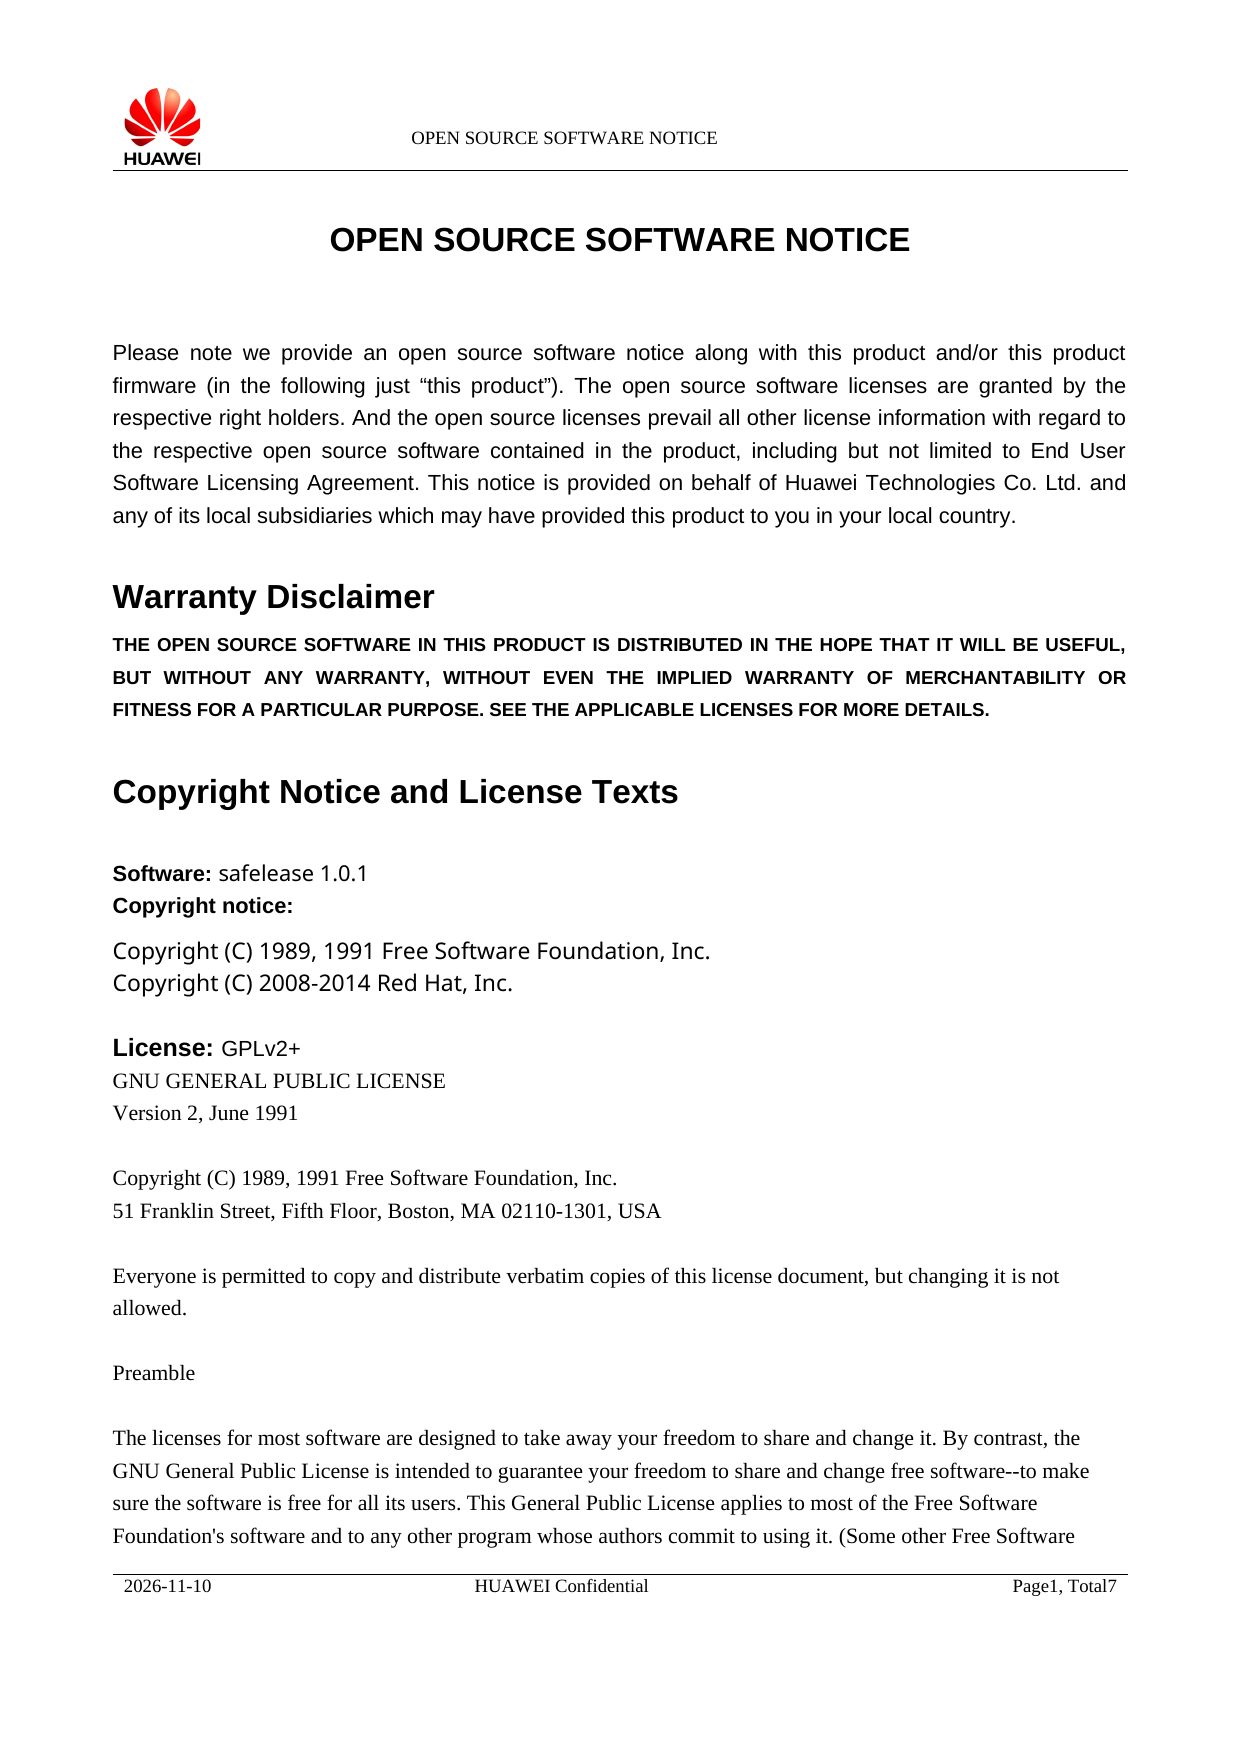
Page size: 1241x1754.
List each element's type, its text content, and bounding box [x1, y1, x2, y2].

text Copyright Notice and License Texts [112, 759, 1128, 824]
picture [124, 88, 201, 165]
title Software: safelease 1.0.1 [112, 856, 1128, 889]
text Copyright (C) 1989, 1991 Free Software Foundation, Inc. Copyright (C) 2008-2014 Red Hat, Inc. [112, 934, 1128, 1031]
text Please note we provide an open source software notice along with this product and/or this product firmware (in the following just “this product”). The open source software licenses are granted by the respective right holders. And the open source licenses prevail all other license information with regard to the respective open source software contained in the product, including but not limited to End User Software Licensing Agreement. This notice is provided on behalf of Huawei Technologies Co. Ltd. and any of its local subsidiaries which may have provided this product to you in your local country. [112, 336, 1128, 531]
text Warranty Disclaimer [112, 564, 1128, 629]
text License: GPLv2+ [112, 1031, 1128, 1064]
text OPEN SOURCE SOFTWARE NOTICE [112, 206, 1128, 271]
text Copyright notice: [112, 889, 1128, 921]
text The open source software in this product is distributed in the hope that it will be useful, but WITHOUT ANY WARRANTY, without even the implied warranty of MERCHANTABILITY or FITNESS FOR A PARTICULAR PURPOSE. See the applicable licenses for more details. [112, 629, 1128, 726]
